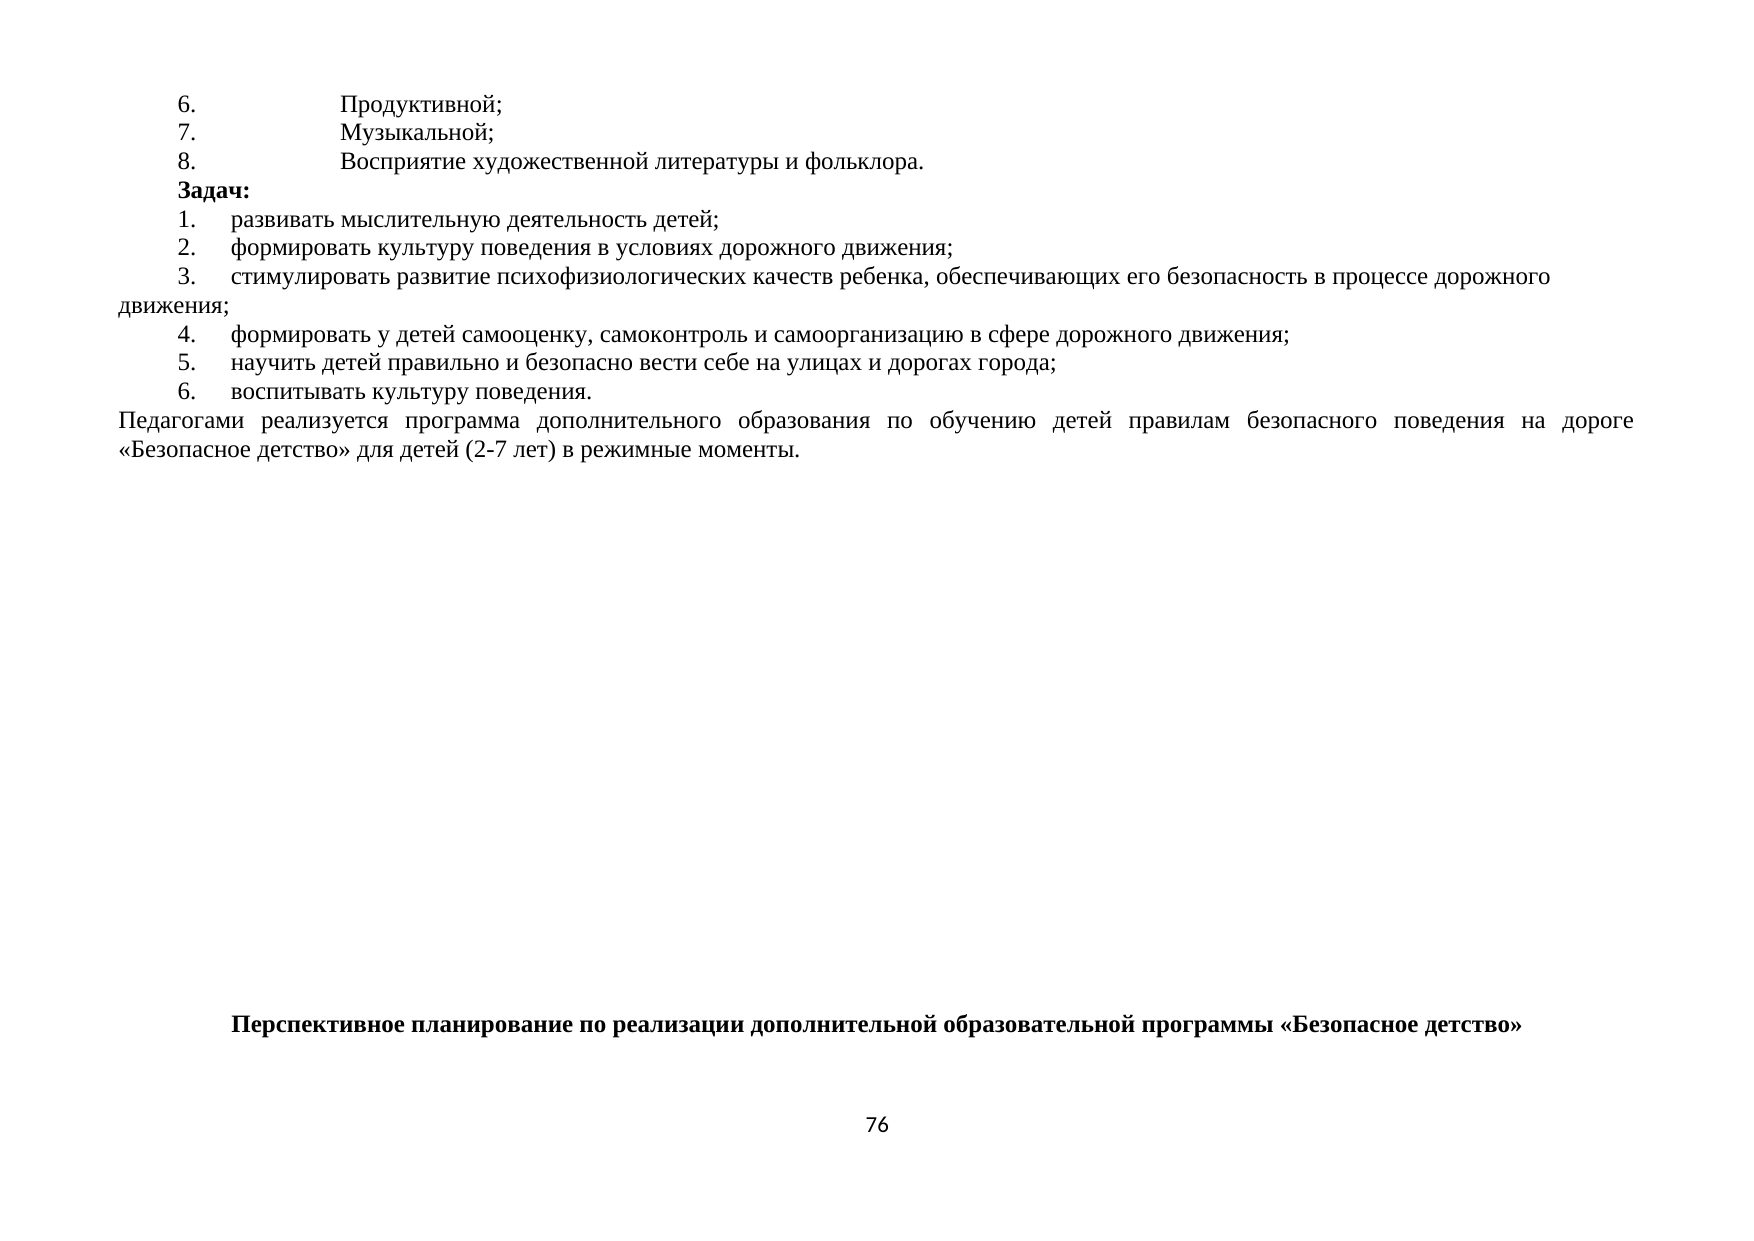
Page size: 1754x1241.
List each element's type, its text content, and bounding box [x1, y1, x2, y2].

text Задач: [118, 175, 1636, 204]
list Продуктивной; [118, 89, 1636, 117]
list развивать мыслительную деятельность детей; [118, 204, 1636, 232]
list воспитывать культуру поведения. [118, 376, 1636, 405]
list Восприятие художественной литературы и фольклора. [118, 146, 1636, 175]
text Педагогами реализуется программа дополнительного образования по обучению детей правилам безопасного поведения на дороге «Безопасное детство» для детей (2-7 лет) в режимные моменты. [118, 405, 1636, 462]
list стимулировать развитие психофизиологических качеств ребенка, обеспечивающих его безопасность в процессе дорожного движения; [118, 261, 1636, 319]
text Перспективное планирование по реализации дополнительной образовательной программы «Безопасное детство» [118, 1009, 1636, 1037]
list научить детей правильно и безопасно вести себе на улицах и дорогах города; [118, 347, 1636, 376]
list Музыкальной; [118, 117, 1636, 146]
list формировать культуру поведения в условиях дорожного движения; [118, 232, 1636, 261]
list формировать у детей самооценку, самоконтроль и самоорганизацию в сфере дорожного движения; [118, 319, 1636, 347]
